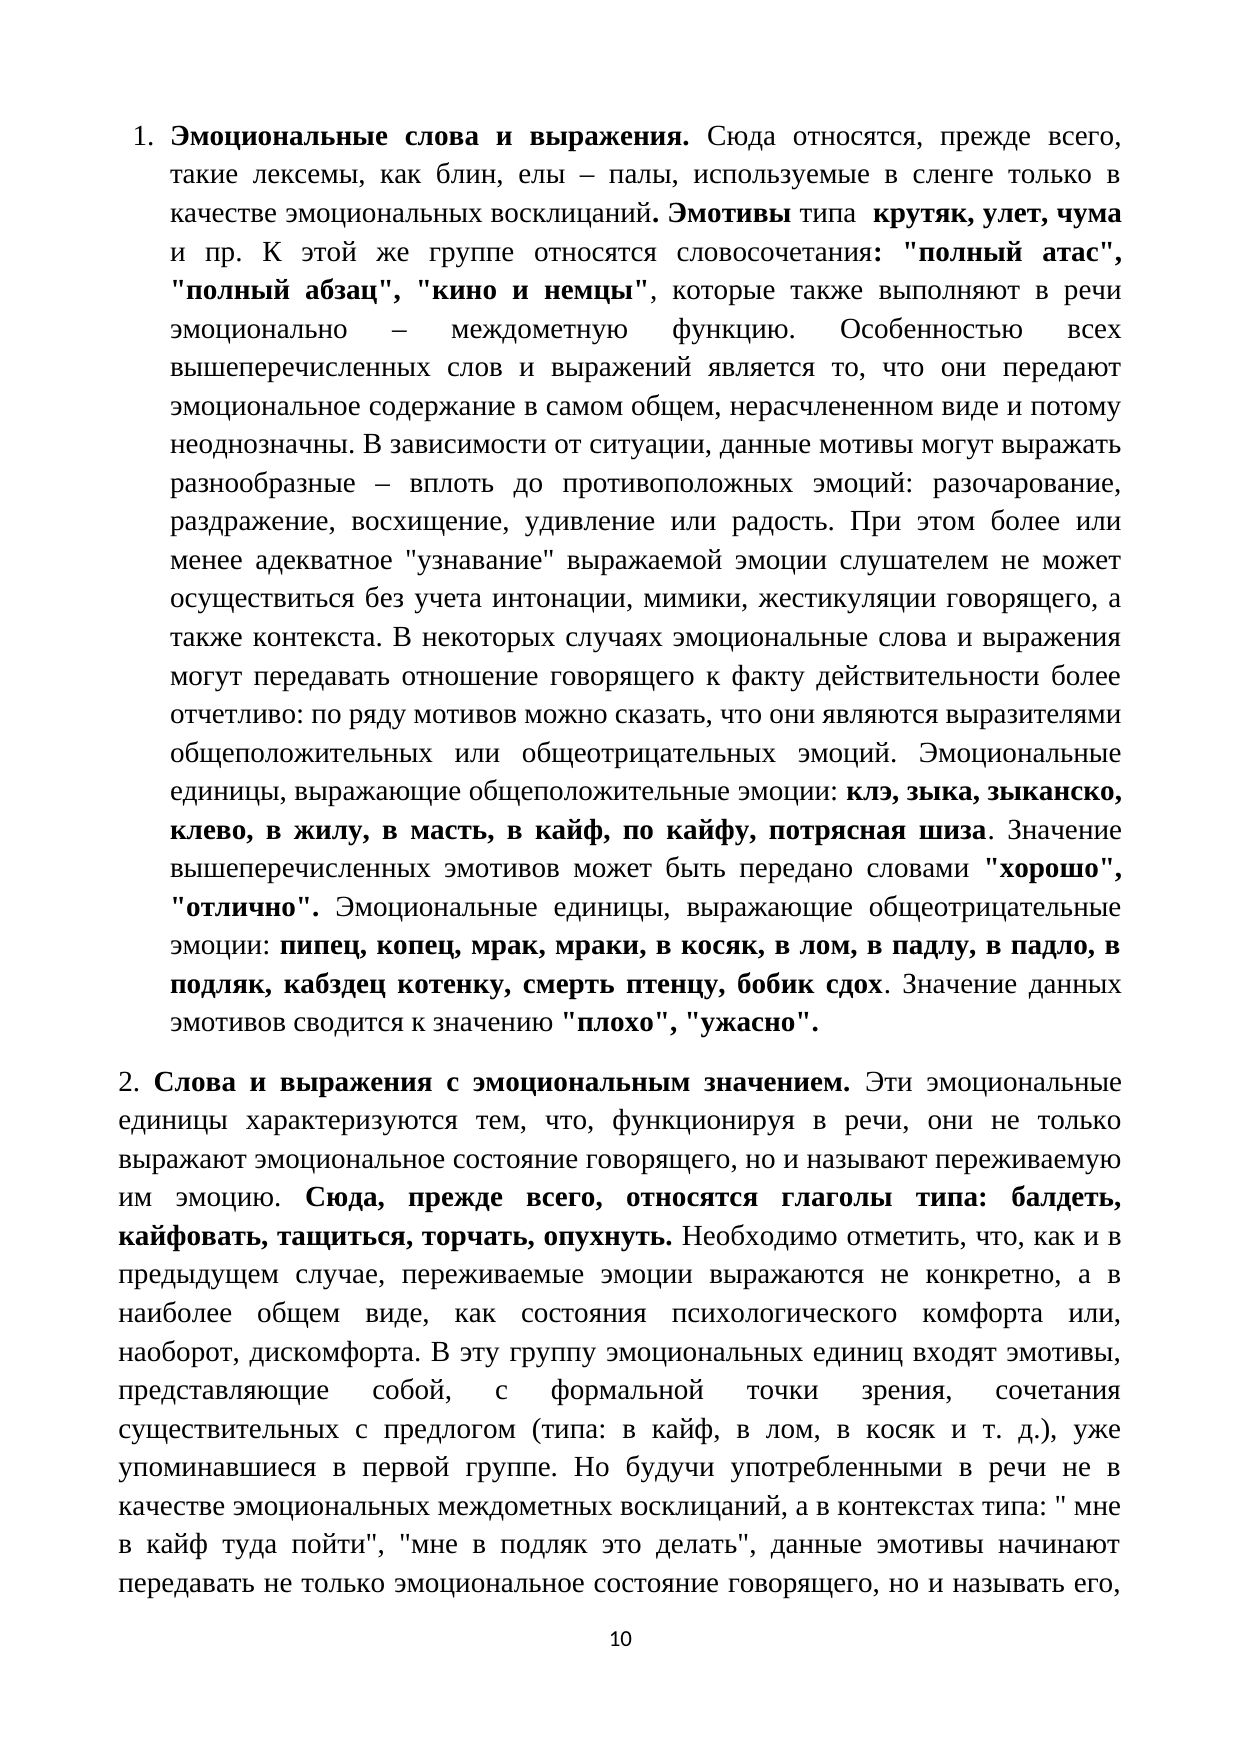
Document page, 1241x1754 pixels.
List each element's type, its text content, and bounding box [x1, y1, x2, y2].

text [118, 1064, 1122, 1598]
list Эмоциональные слова и выражения. Сюда относятся, прежде всего, такие лексемы, как блин, елы – палы, используемые в сленге только в качестве эмоциональных восклицаний. Эмотивы типа крутяк, улет, чума и пр. К этой же группе относятся словосочетания: "полный атас", "полный абзац", "кино и немцы", которые также выполняют в речи эмоционально – междометную функцию. Особенностью всех вышеперечисленных слов и выражений является то, что они передают эмоциональное содержание в самом общем, нерасчлененном виде и потому неоднозначны. В зависимости от ситуации, данные мотивы могут выражать разнообразные – вплоть до противоположных эмоций: разочарование, раздражение, восхищение, удивление или радость. При этом более или менее адекватное "узнавание" выражаемой эмоции слушателем не может осуществиться без учета интонации, мимики, жестикуляции говорящего, а также контекста. В некоторых случаях эмоциональные слова и выражения могут передавать отношение говорящего к факту действительности более отчетливо: по ряду мотивов можно сказать, что они являются выразителями общеположительных или общеотрицательных эмоций. Эмоциональные единицы, выражающие общеположительные эмоции: клэ, зыка, зыканско, клево, в жилу, в масть, в кайф, по кайфу, потрясная шиза. Значение вышеперечисленных эмотивов может быть передано словами "хорошо", "отлично". Эмоциональные единицы, выражающие общеотрицательные эмоции: пипец, копец, мрак, мраки, в косяк, в лом, в падлу, в падло, в подляк, кабздец котенку, смерть птенцу, бобик сдох. Значение данных эмотивов сводится к значению "плохо", "ужасно". [132, 118, 1122, 1038]
